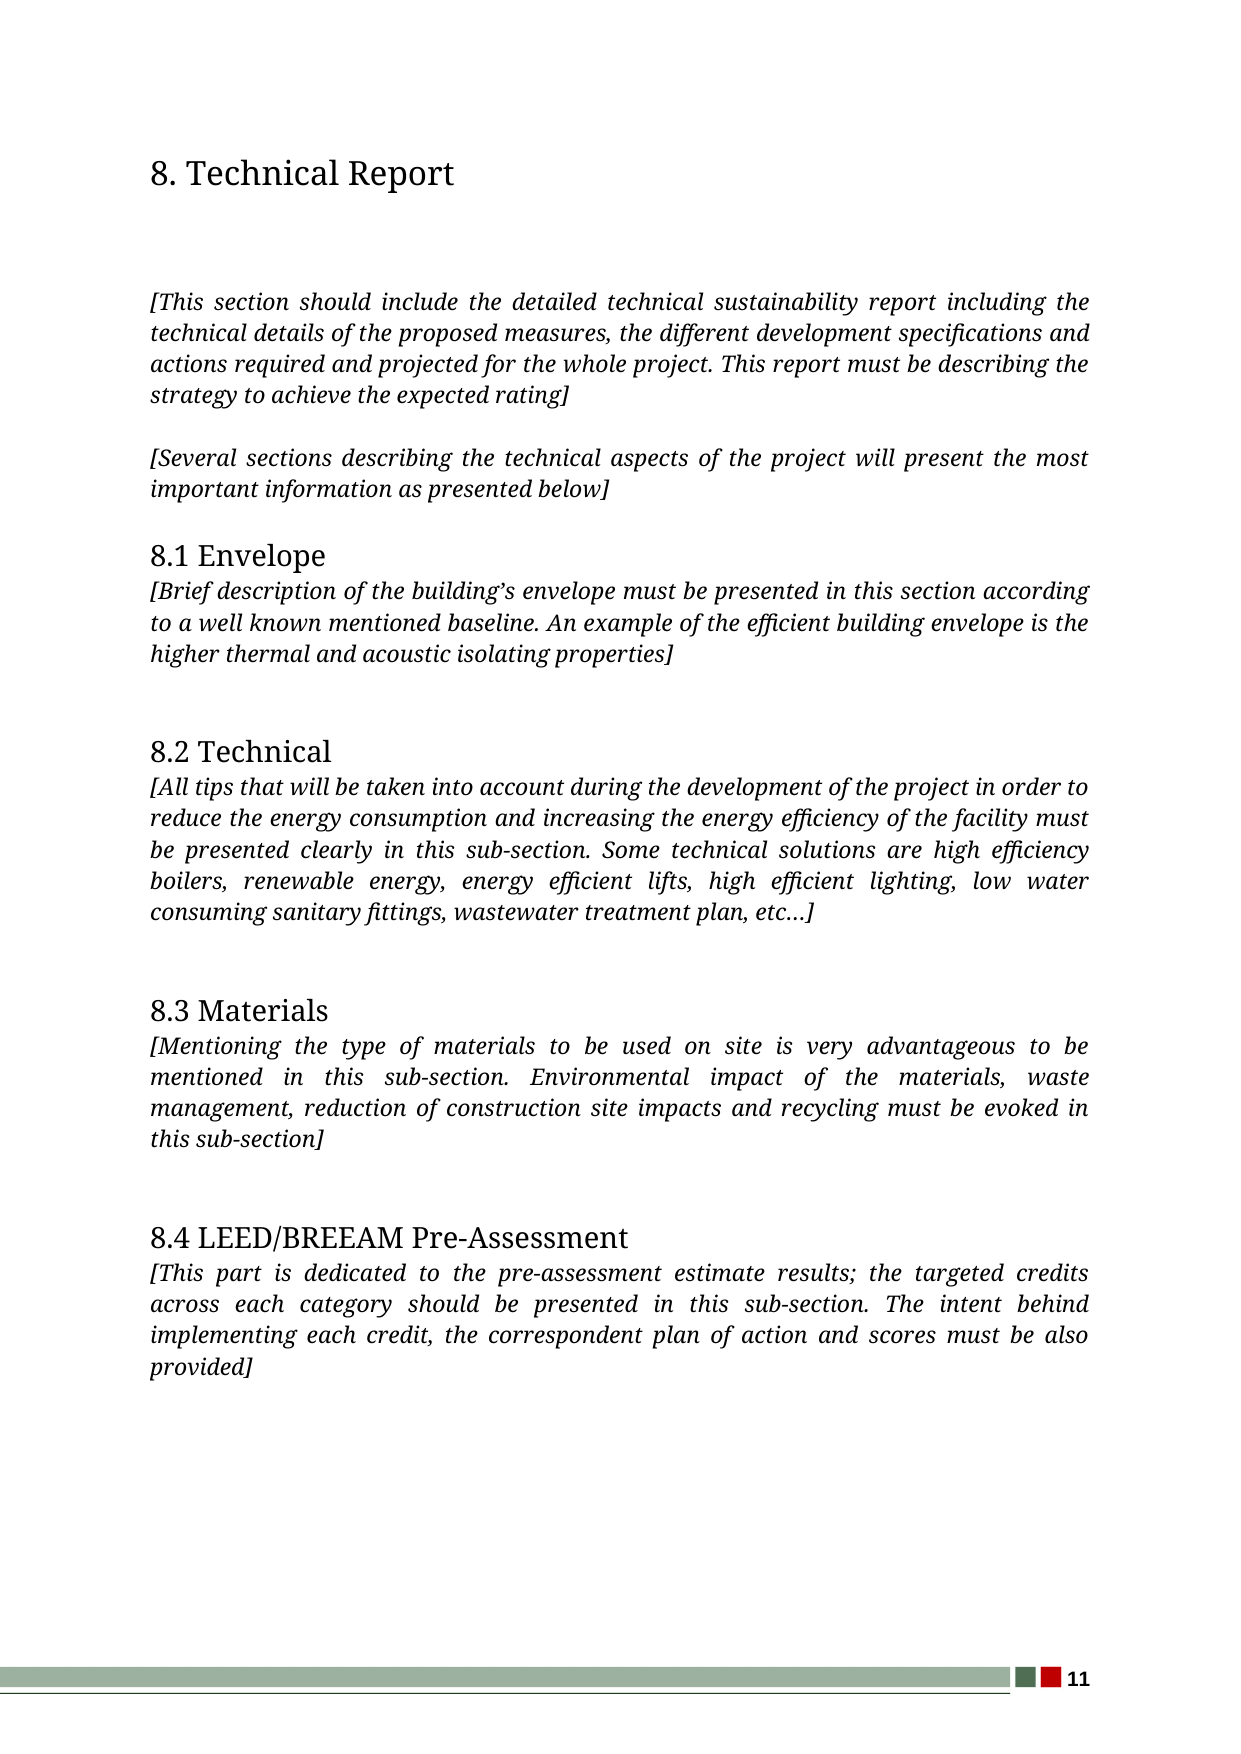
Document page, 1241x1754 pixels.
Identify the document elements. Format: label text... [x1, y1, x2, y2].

text [Several sections describing the technical aspects of the project will present the most important information as presented below] [150, 442, 1090, 504]
text [This section should include the detailed technical sustainability report including the technical details of the proposed measures, the different development specifications and actions required and projected for the whole project. This report must be describing the strategy to achieve the expected rating] [150, 286, 1090, 411]
text 8.3 Materials [150, 990, 1090, 1029]
picture [0, 1614, 1205, 1742]
text [All tips that will be taken into account during the development of the project in order to reduce the energy consumption and increasing the energy efficiency of the facility must be presented clearly in this sub-section. Some technical solutions are high efficiency boilers, renewable energy, energy efficient lifts, high efficient lighting, low water consuming sanitary fittings, wastewater treatment plan, etc…] [150, 771, 1090, 927]
text [This part is dedicated to the pre-assessment estimate results; the targeted credits across each category should be presented in this sub-section. The intent behind implementing each credit, the correspondent plan of action and scores must be also provided] [150, 1257, 1090, 1382]
text 8.1 Envelope [150, 536, 1090, 575]
text [Brief description of the building’s envelope must be presented in this section according to a well known mentioned baseline. An example of the efficient building envelope is the higher thermal and acoustic isolating properties] [150, 575, 1090, 669]
text 8.4 LEED/BREEAM Pre-Assessment [150, 1217, 1090, 1257]
text [Add additional rows for additional technical area as needed]8. Technical Report [150, 150, 1090, 195]
text 8.2 Technical [150, 731, 1090, 771]
text [Mentioning the type of materials to be used on site is very advantageous to be mentioned in this sub-section. Environmental impact of the materials, waste management, reduction of construction site impacts and recycling must be evoked in this sub-section] [150, 1029, 1090, 1154]
